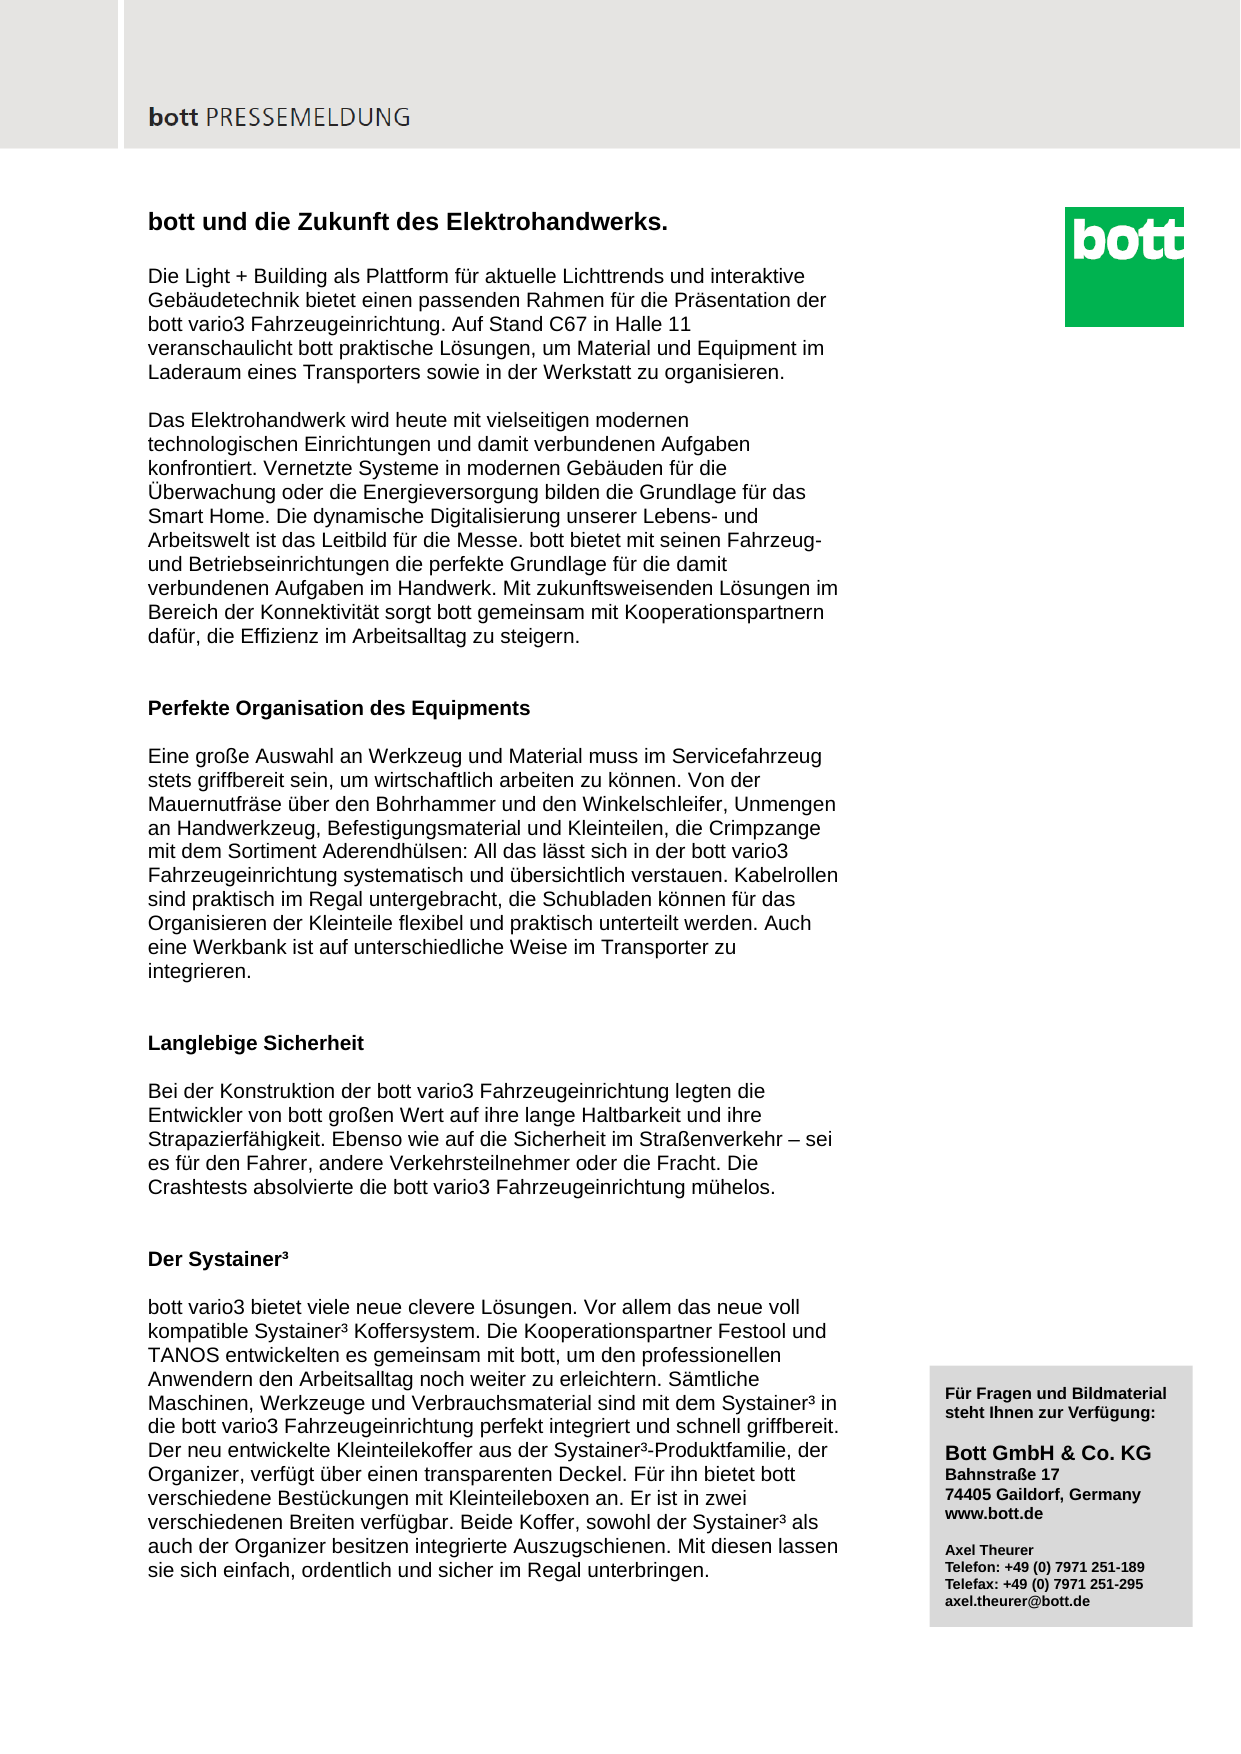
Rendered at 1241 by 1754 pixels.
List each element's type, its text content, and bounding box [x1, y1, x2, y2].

text Perfekte Organisation des Equipments [148, 696, 842, 719]
text Der Systainer³ [148, 1247, 842, 1271]
picture [0, 0, 1241, 329]
text Das Elektrohandwerk wird heute mit vielseitigen modernen technologischen Einrichtungen und damit verbundenen Aufgaben konfrontiert. Vernetzte Systeme in modernen Gebäuden für die Überwachung oder die Energieversorgung bilden die Grundlage für das Smart Home. Die dynamische Digitalisierung unserer Lebens- und Arbeitswelt ist das Leitbild für die Messe. bott bietet mit seinen Fahrzeug- und Betriebseinrichtungen die perfekte Grundlage für die damit verbundenen Aufgaben im Handwerk. Mit zukunftsweisenden Lösungen im Bereich der Konnektivität sorgt bott gemeinsam mit Kooperationspartnern dafür, die Effizienz im Arbeitsalltag zu steigern. [148, 408, 842, 648]
text Der neu entwickelte Kleinteilekoffer aus der Systainer³-Produktfamilie, der Organizer, verfügt über einen transparenten Deckel. Für ihn bietet bott verschiedene Bestückungen mit Kleinteileboxen an. Er ist in zwei verschiedenen Breiten verfügbar. Beide Koffer, sowohl der Systainer³ als auch der Organizer besitzen integrierte Auszugschienen. Mit diesen lassen sie sich einfach, ordentlich und sicher im Regal unterbringen. [148, 1438, 842, 1582]
text Langlebige Sicherheit [148, 1031, 842, 1055]
text bott und die Zukunft des Elektrohandwerks. [148, 207, 842, 236]
text Bei der Konstruktion der bott vario3 Fahrzeugeinrichtung legten die Entwickler von bott großen Wert auf ihre lange Haltbarkeit und ihre Strapazierfähigkeit. Ebenso wie auf die Sicherheit im Straßenverkehr – sei es für den Fahrer, andere Verkehrsteilnehmer oder die Fracht. Die Crashtests absolvierte die bott vario3 Fahrzeugeinrichtung mühelos. [148, 1079, 842, 1199]
text Die Light + Building als Plattform für aktuelle Lichttrends und interaktive Gebäudetechnik bietet einen passenden Rahmen für die Präsentation der bott vario3 Fahrzeugeinrichtung. Auf Stand C67 in Halle 11 veranschaulicht bott praktische Lösungen, um Material und Equipment im Laderaum eines Transporters sowie in der Werkstatt zu organisieren. [148, 264, 842, 384]
text bott vario3 bietet viele neue clevere Lösungen. Vor allem das neue voll kompatible Systainer³ Koffersystem. Die Kooperationspartner Festool und TANOS entwickelten es gemeinsam mit bott, um den professionellen Anwendern den Arbeitsalltag noch weiter zu erleichtern. Sämtliche Maschinen, Werkzeuge und Verbrauchsmaterial sind mit dem Systainer³ in die bott vario3 Fahrzeugeinrichtung perfekt integriert und schnell griffbereit. [148, 1294, 842, 1438]
text Eine große Auswahl an Werkzeug und Material muss im Servicefahrzeug stets griffbereit sein, um wirtschaftlich arbeiten zu können. Von der Mauernutfräse über den Bohrhammer und den Winkelschleifer, Unmengen an Handwerkzeug, Befestigungsmaterial und Kleinteilen, die Crimpzange mit dem Sortiment Aderendhülsen: All das lässt sich in der bott vario3 Fahrzeugeinrichtung systematisch und übersichtlich verstauen. Kabelrollen sind praktisch im Regal untergebracht, die Schubladen können für das Organisieren der Kleinteile flexibel und praktisch unterteilt werden. Auch eine Werkbank ist auf unterschiedliche Weise im Transporter zu integrieren. [148, 743, 842, 983]
